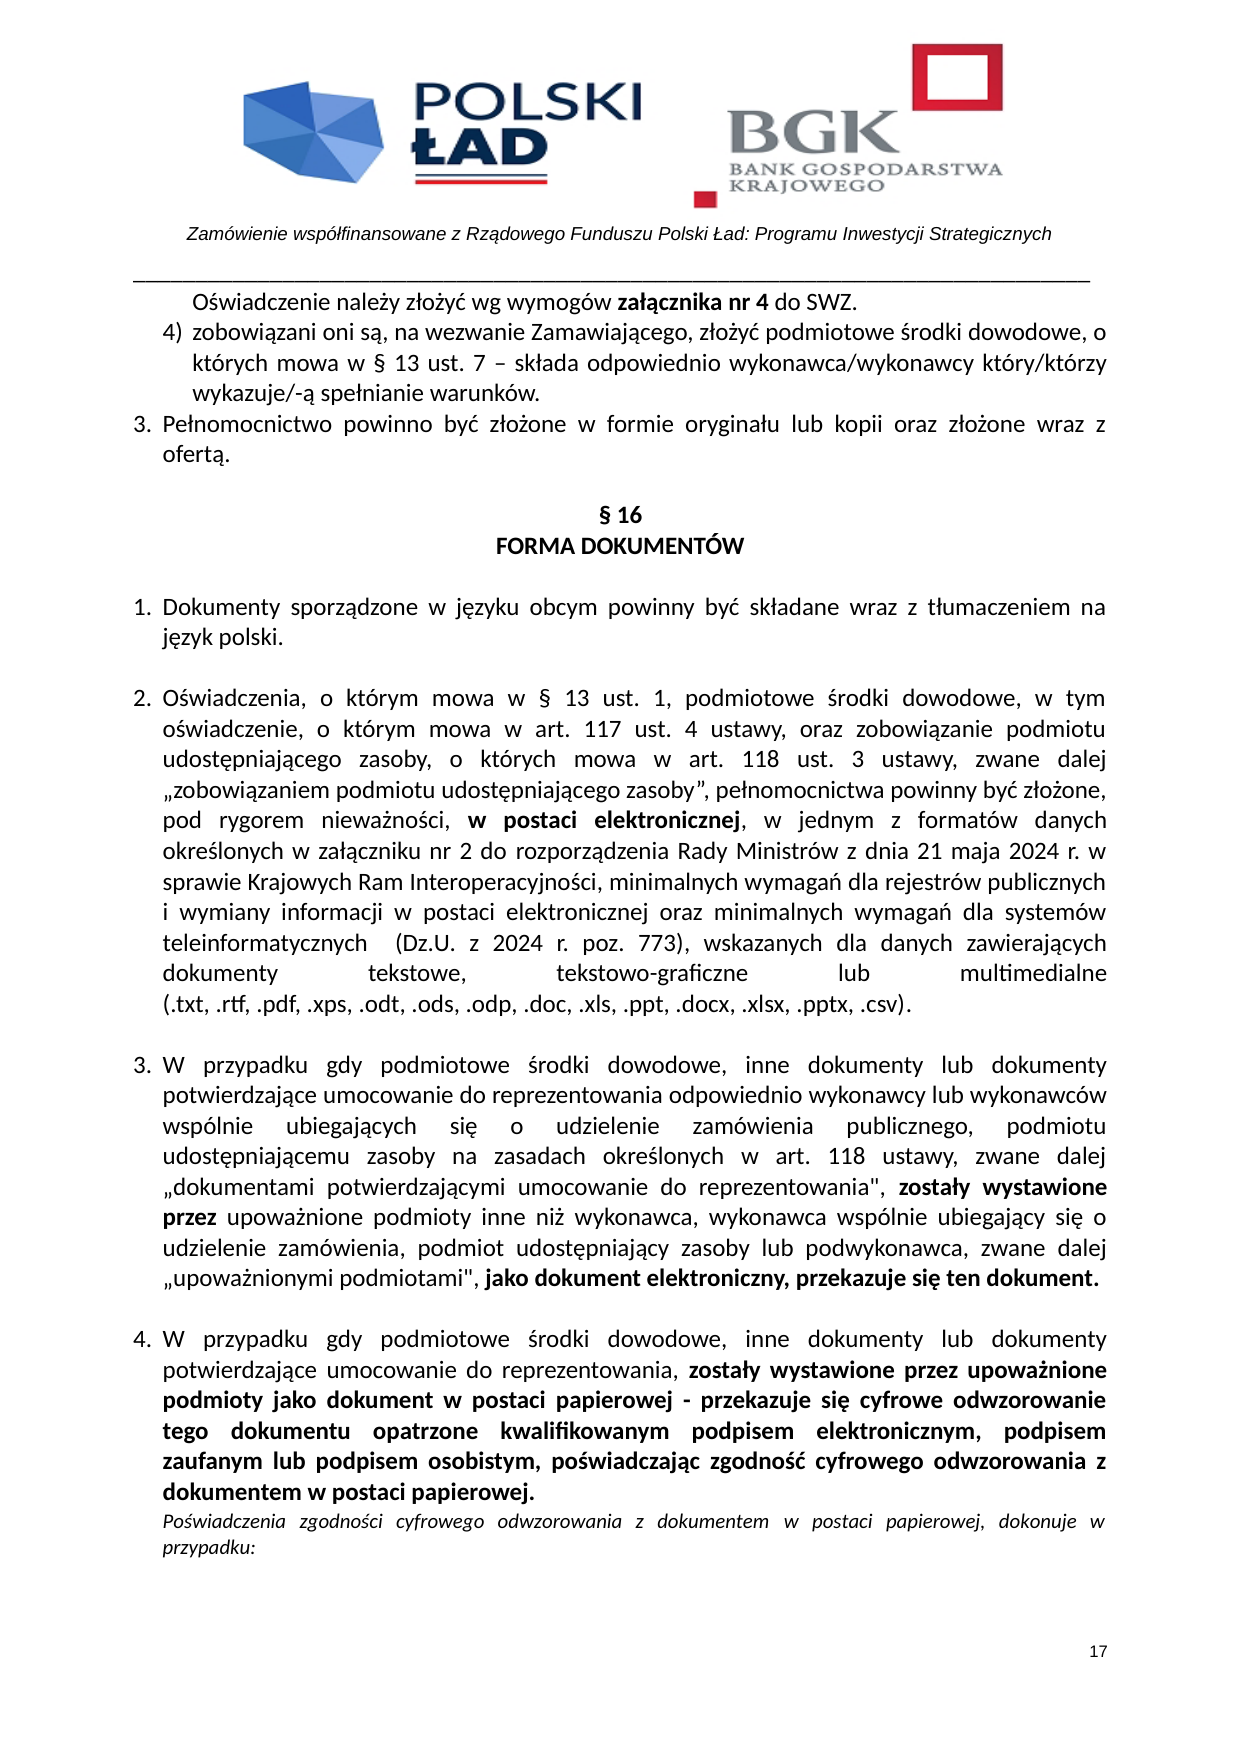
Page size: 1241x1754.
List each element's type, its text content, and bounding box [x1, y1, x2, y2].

list Oświadczenia, o którym mowa w § 13 ust. 1, podmiotowe środki dowodowe, w tym oświadczenie, o którym mowa w art. 117 ust. 4 ustawy, oraz zobowiązanie podmiotu udostępniającego zasoby, o których mowa w art. 118 ust. 3 ustawy, zwane dalej „zobowiązaniem podmiotu udostępniającego zasoby”, pełnomocnictwa powinny być złożone, pod rygorem nieważności, w postaci elektronicznej, w jednym z formatów danych określonych w załączniku nr 2 do rozporządzenia Rady Ministrów z dnia 21 maja 2024 r. w sprawie Krajowych Ram Interoperacyjności, minimalnych wymagań dla rejestrów publicznych i wymiany informacji w postaci elektronicznej oraz minimalnych wymagań dla systemów teleinformatycznych (Dz.U. z 2024 r. poz. 773), wskazanych dla danych zawierających dokumenty tekstowe, tekstowo-graficzne lub multimedialne (.txt, .rtf, .pdf, .xps, .odt, .ods, .odp, .doc, .xls, .ppt, .docx, .xlsx, .pptx, .csv). [133, 682, 1107, 1018]
list Dokumenty sporządzone w języku obcym powinny być składane wraz z tłumaczeniem na język polski. [133, 591, 1107, 652]
list W przypadku gdy podmiotowe środki dowodowe, inne dokumenty lub dokumenty potwierdzające umocowanie do reprezentowania odpowiednio wykonawcy lub wykonawców wspólnie ubiegających się o udzielenie zamówienia publicznego, podmiotu udostępniającemu zasoby na zasadach określonych w art. 118 ustawy, zwane dalej „dokumentami potwierdzającymi umocowanie do reprezentowania", zostały wystawione przez upoważnione podmioty inne niż wykonawca, wykonawca wspólnie ubiegający się o udzielenie zamówienia, podmiot udostępniający zasoby lub podwykonawca, zwane dalej „upoważnionymi podmiotami", jako dokument elektroniczny, przekazuje się ten dokument. [133, 1049, 1107, 1293]
list zobowiązani oni są, na wezwanie Zamawiającego, złożyć podmiotowe środki dowodowe, o których mowa w § 13 ust. 7 – składa odpowiednio wykonawca/wykonawcy który/którzy wykazuje/-ą spełnianie warunków. [162, 316, 1107, 408]
list Pełnomocnictwo powinno być złożone w formie oryginału lub kopii oraz złożone wraz z ofertą. [133, 408, 1107, 469]
list W przypadku gdy podmiotowe środki dowodowe, inne dokumenty lub dokumenty potwierdzające umocowanie do reprezentowania, zostały wystawione przez upoważnione podmioty jako dokument w postaci papierowej - przekazuje się cyfrowe odwzorowanie tego dokumentu opatrzone kwalifikowanym podpisem elektronicznym, podpisem zaufanym lub podpisem osobistym, poświadczając zgodność cyfrowego odwzorowania z dokumentem w postaci papierowej. [133, 1323, 1107, 1507]
list Poświadczenia zgodności cyfrowego odwzorowania z dokumentem w postaci papierowej, dokonuje w przypadku: [162, 1509, 1107, 1559]
text § 16 [133, 499, 1107, 530]
text FORMA DOKUMENTÓW [133, 530, 1107, 560]
text Oświadczenie należy złożyć wg wymogów załącznika nr 4 do SWZ. [192, 286, 1107, 316]
